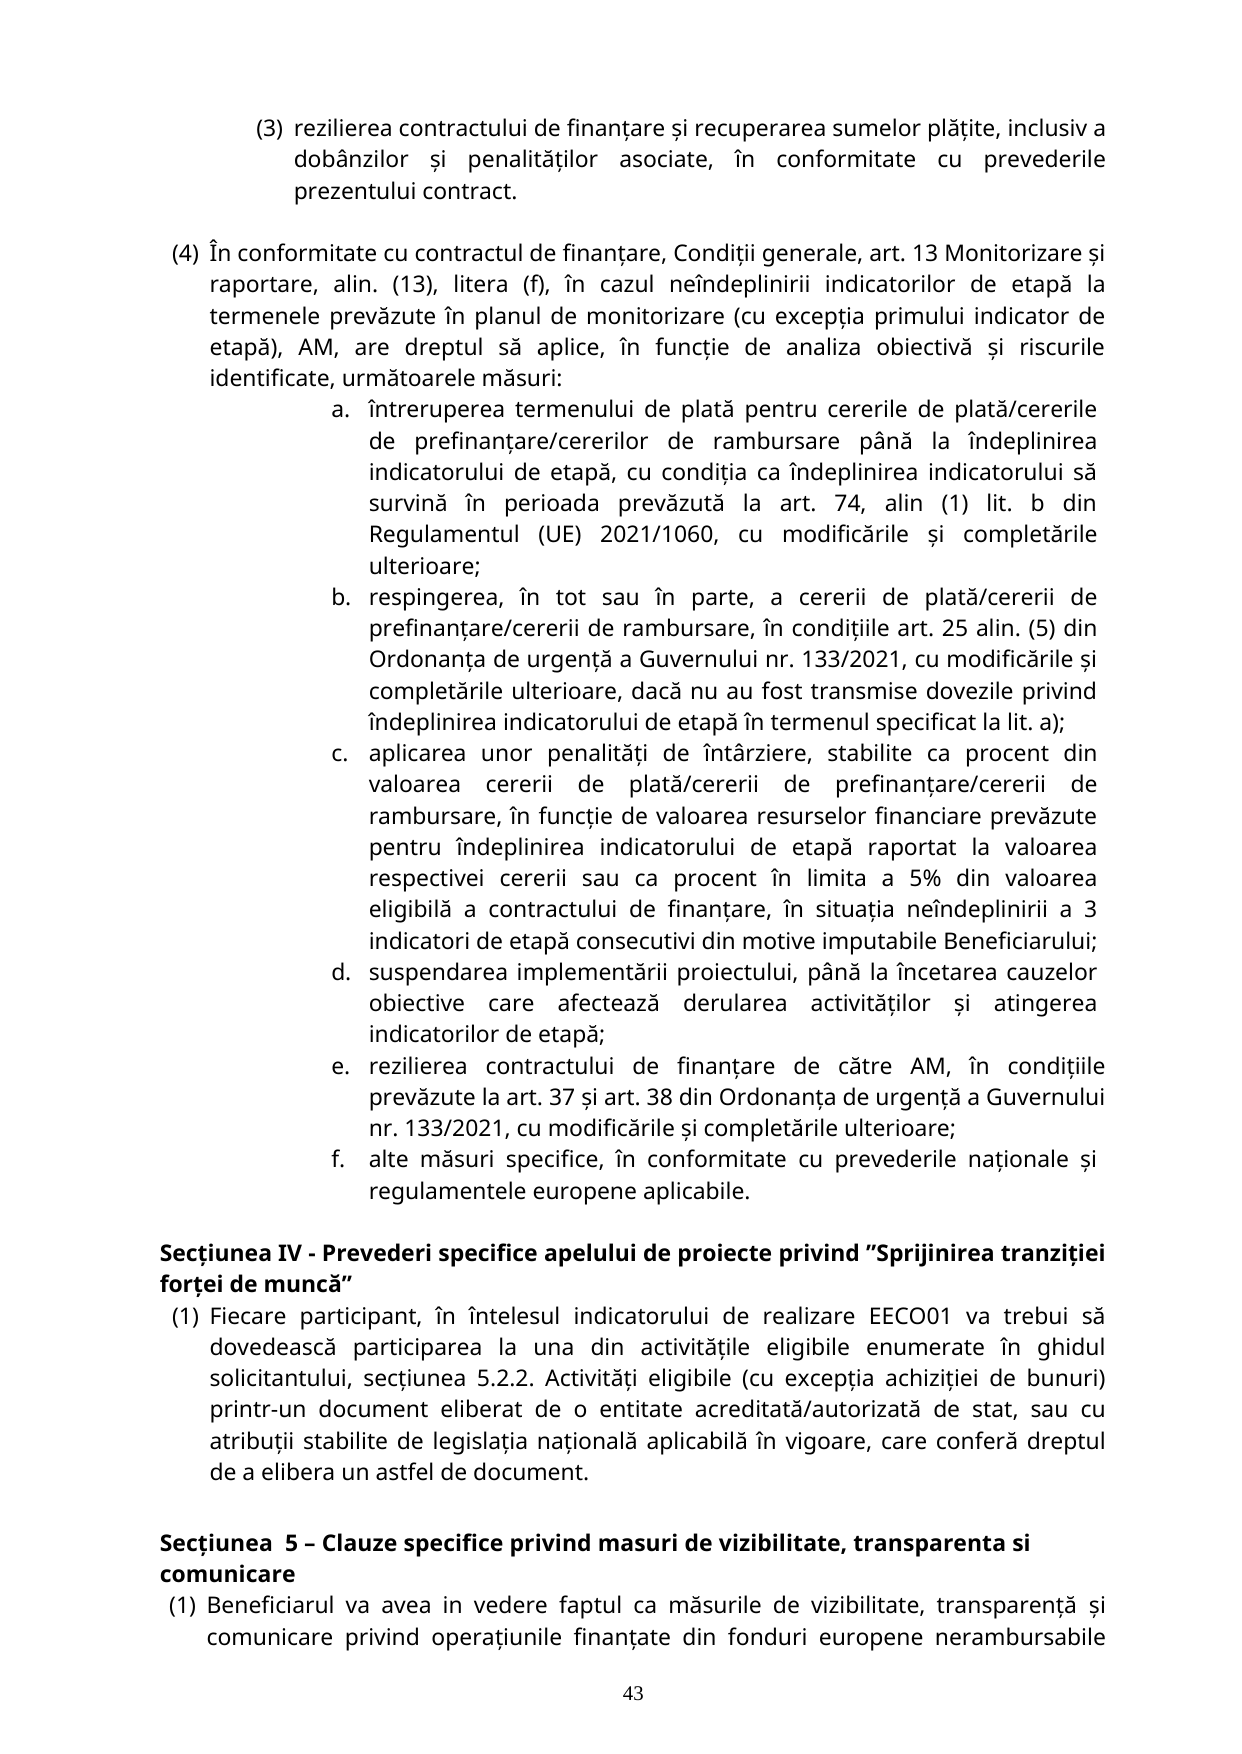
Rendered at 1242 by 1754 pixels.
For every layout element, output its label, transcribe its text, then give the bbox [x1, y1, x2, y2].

list rezilierea contractului de finanțare și recuperarea sumelor plățite, inclusiv a dobânzilor și penalităților asociate, în conformitate cu prevederile prezentului contract. [256, 112, 1106, 206]
list suspendarea implementării proiectului, până la încetarea cauzelor obiective care afectează derularea activităților și atingerea indicatorilor de etapă; [331, 956, 1098, 1050]
list Fiecare participant, în întelesul indicatorului de realizare EECO01 va trebui să dovedească participarea la una din activitățile eligibile enumerate în ghidul solicitantului, secțiunea 5.2.2. Activități eligibile (cu excepția achiziției de bunuri) printr-un document eliberat de o entitate acreditată/autorizată de stat, sau cu atribuții stabilite de legislația națională aplicabilă în vigoare, care conferă dreptul de a elibera un astfel de document. [172, 1300, 1106, 1487]
text Secțiunea IV - Prevederi specifice apelului de proiecte privind ”Sprijinirea tranziției forței de muncă” [159, 1237, 1106, 1300]
list În conformitate cu contractul de finanțare, Condiții generale, art. 13 Monitorizare și raportare, alin. (13), litera (f), în cazul neîndeplinirii indicatorilor de etapă la termenele prevăzute în planul de monitorizare (cu excepția primului indicator de etapă), AM, are dreptul să aplice, în funcție de analiza obiectivă și riscurile identificate, următoarele măsuri: [172, 237, 1106, 393]
list rezilierea contractului de finanțare de către AM, în condițiile prevăzute la art. 37 și art. 38 din Ordonanța de urgență a Guvernului nr. 133/2021, cu modificările și completările ulterioare; [331, 1050, 1106, 1143]
list respingerea, în tot sau în parte, a cererii de plată/cererii de prefinanțare/cererii de rambursare, în condițiile art. 25 alin. (5) din Ordonanța de urgență a Guvernului nr. 133/2021, cu modificările și completările ulterioare, dacă nu au fost transmise dovezile privind îndeplinirea indicatorului de etapă în termenul specificat la lit. a); [331, 581, 1098, 737]
list aplicarea unor penalități de întârziere, stabilite ca procent din valoarea cererii de plată/cererii de prefinanțare/cererii de rambursare, în funcție de valoarea resurselor financiare prevăzute pentru îndeplinirea indicatorului de etapă raportat la valoarea respectivei cererii sau ca procent în limita a 5% din valoarea eligibilă a contractului de finanțare, în situația neîndeplinirii a 3 indicatori de etapă consecutivi din motive imputabile Beneficiarului; [331, 737, 1098, 956]
list alte măsuri specifice, în conformitate cu prevederile naționale și regulamentele europene aplicabile. [331, 1143, 1098, 1206]
text Secțiunea 5 – Clauze specifice privind masuri de vizibilitate, transparenta si comunicare [159, 1527, 1106, 1589]
list întreruperea termenului de plată pentru cererile de plată/cererile de prefinanțare/cererilor de rambursare până la îndeplinirea indicatorului de etapă, cu condiția ca îndeplinirea indicatorului să survină în perioada prevăzută la art. 74, alin (1) lit. b din Regulamentul (UE) 2021/1060, cu modificările și completările ulterioare; [331, 393, 1098, 581]
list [169, 1589, 1106, 1652]
